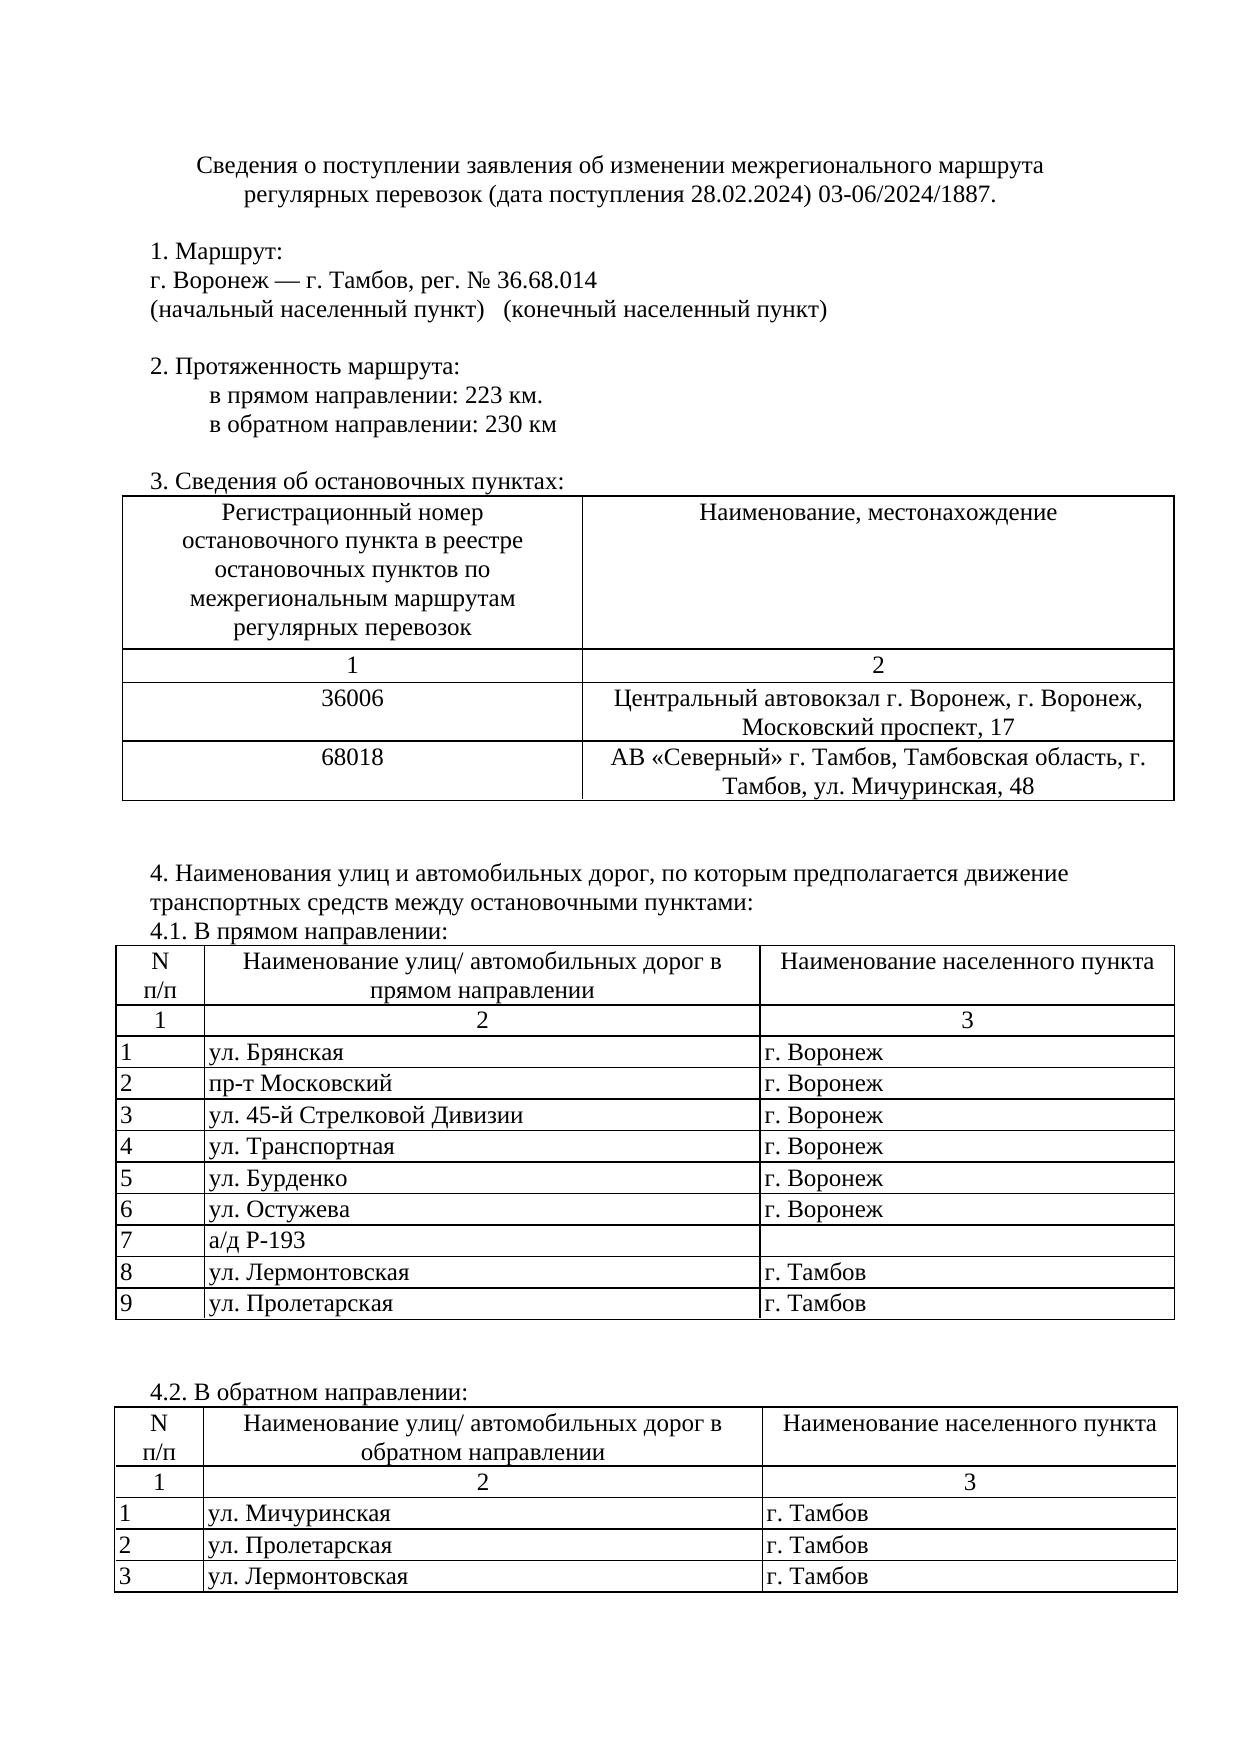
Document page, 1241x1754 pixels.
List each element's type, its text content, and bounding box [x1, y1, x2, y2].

table_header N п/п [117, 946, 204, 1004]
table_header Наименование улиц/ автомобильных дорог в обратном направлении [204, 1408, 762, 1465]
table_cell г. Воронеж [761, 1194, 1174, 1224]
text Сведения о поступлении заявления об изменении межрегионального маршрута регулярных перевозок (дата поступления 28.02.2024) 03-06/2024/1887. [150, 150, 1090, 207]
table_cell 5 [117, 1163, 204, 1193]
table_cell ул. Пролетарская [204, 1530, 762, 1560]
table_cell ул. Брянская [205, 1037, 759, 1067]
table_cell ул. Остужева [205, 1194, 759, 1224]
table_cell ул. Мичуринская [204, 1498, 762, 1528]
text 4. Наименования улиц и автомобильных дорог, по которым предполагается движение транспортных средств между остановочными пунктами: [150, 858, 1090, 916]
table_cell ул. Бурденко [205, 1163, 759, 1193]
table_cell ул. Лермонтовская [205, 1257, 759, 1287]
table_cell г. Воронеж [761, 1068, 1174, 1098]
table_cell г. Воронеж [761, 1100, 1174, 1130]
table_cell 6 [117, 1194, 204, 1224]
table_cell 7 [117, 1226, 204, 1256]
table_cell 68018 [123, 742, 582, 799]
table_cell г. Тамбов [761, 1257, 1174, 1287]
table_cell пр-т Московский [205, 1068, 759, 1098]
text (начальный населенный пункт) (конечный населенный пункт) [150, 294, 1090, 322]
table_cell АВ «Северный» г. Тамбов, Тамбовская область, г. Тамбов, ул. Мичуринская, 48 [583, 742, 1173, 799]
table_cell г. Тамбов [763, 1528, 1177, 1560]
table_cell г. Тамбов [763, 1560, 1177, 1591]
table_cell 2 [583, 650, 1173, 681]
table_cell г. Тамбов [763, 1497, 1177, 1528]
table_cell г. Тамбов [761, 1289, 1174, 1318]
table_cell 3 [763, 1465, 1177, 1497]
table_cell ул. 45-й Стрелковой Дивизии [205, 1100, 759, 1130]
table_header Наименование улиц/ автомобильных дорог в прямом направлении [205, 946, 759, 1004]
text в прямом направлении: 223 км. [150, 380, 1090, 409]
table_cell 3 [117, 1100, 204, 1130]
table_cell 1 [115, 1498, 203, 1528]
table_cell Центральный автовокзал г. Воронеж, г. Воронеж, Московский проспект, 17 [583, 683, 1173, 740]
text 4.2. В обратном направлении: [150, 1377, 1090, 1406]
table_cell 2 [204, 1467, 762, 1497]
table_cell 1 [117, 1006, 204, 1035]
text 1. Маршрут: [150, 236, 1090, 265]
table_cell 8 [117, 1257, 204, 1287]
text г. Воронеж — г. Тамбов, рег. № 36.68.014 [150, 265, 1090, 294]
table_cell а/д Р-193 [205, 1226, 759, 1256]
text 3. Сведения об остановочных пунктах: [150, 466, 1090, 495]
text 4.1. В прямом направлении: [150, 916, 1090, 945]
table_cell 1 [115, 1466, 203, 1497]
table_header Наименование населенного пункта [763, 1408, 1177, 1465]
table_header Регистрационный номер остановочного пункта в реестре остановочных пунктов по межрегиональным маршрутам регулярных перевозок [123, 497, 582, 648]
table_cell 9 [117, 1289, 204, 1318]
table_cell г. Воронеж [761, 1037, 1174, 1067]
table_cell г. Воронеж [761, 1163, 1174, 1193]
table_cell ул. Лермонтовская [204, 1561, 762, 1591]
table_cell 1 [117, 1037, 204, 1067]
table_cell г. Воронеж [761, 1131, 1174, 1161]
table_cell ул. Транспортная [205, 1131, 759, 1161]
text 2. Протяженность маршрута: [150, 351, 1090, 380]
table_cell 3 [115, 1561, 203, 1591]
table_header N п/п [115, 1408, 203, 1465]
table_cell 4 [117, 1131, 204, 1161]
table_cell ул. Пролетарская [205, 1289, 759, 1318]
table_cell 3 [761, 1006, 1174, 1035]
table_cell [761, 1226, 1174, 1256]
table_cell 2 [115, 1529, 203, 1560]
table_cell 1 [123, 650, 582, 681]
table_cell 36006 [123, 683, 582, 740]
table_header Наименование, местонахождение [583, 497, 1173, 648]
text в обратном направлении: 230 км [150, 409, 1090, 437]
table_cell 2 [117, 1068, 204, 1098]
table_cell 2 [205, 1006, 759, 1035]
table_header Наименование населенного пункта [761, 946, 1174, 1004]
